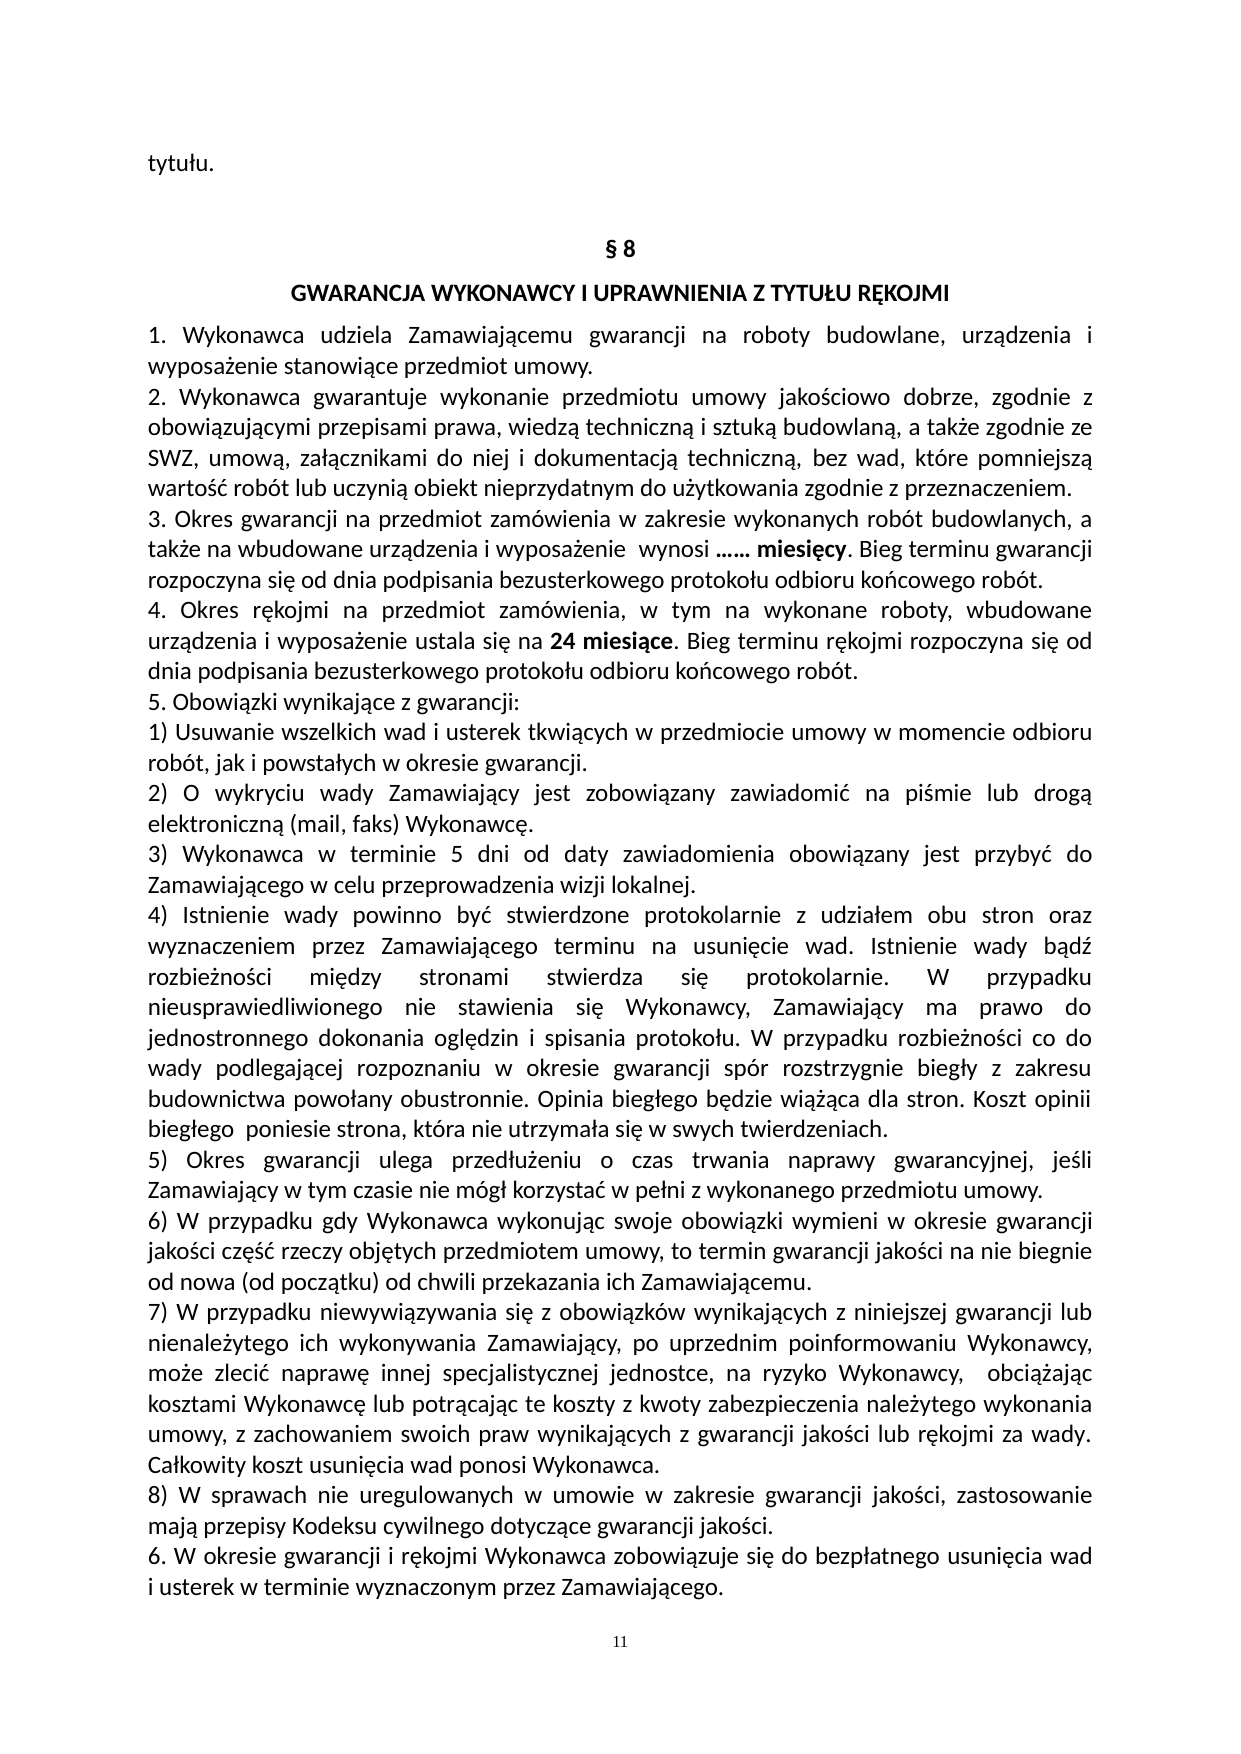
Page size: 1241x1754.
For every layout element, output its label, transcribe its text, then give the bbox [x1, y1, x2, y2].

text 7) W przypadku niewywiązywania się z obowiązków wynikających z niniejszej gwarancji lub nienależytego ich wykonywania Zamawiający, po uprzednim poinformowaniu Wykonawcy, może zlecić naprawę innej specjalistycznej jednostce, na ryzyko Wykonawcy, obciążając kosztami Wykonawcę lub potrącając te koszty z kwoty zabezpieczenia należytego wykonania umowy, z zachowaniem swoich praw wynikających z gwarancji jakości lub rękojmi za wady. Całkowity koszt usunięcia wad ponosi Wykonawca. [148, 1296, 1093, 1479]
text § 8 [148, 234, 1093, 264]
text 2. Wykonawca gwarantuje wykonanie przedmiotu umowy jakościowo dobrze, zgodnie z obowiązującymi przepisami prawa, wiedzą techniczną i sztuką budowlaną, a także zgodnie ze SWZ, umową, załącznikami do niej i dokumentacją techniczną, bez wad, które pomniejszą wartość robót lub uczynią obiekt nieprzydatnym do użytkowania zgodnie z przeznaczeniem. [148, 381, 1093, 503]
text 3) Wykonawca w terminie 5 dni od daty zawiadomienia obowiązany jest przybyć do Zamawiającego w celu przeprowadzenia wizji lokalnej. [148, 838, 1093, 899]
text 6. W okresie gwarancji i rękojmi Wykonawca zobowiązuje się do bezpłatnego usunięcia wad i usterek w terminie wyznaczonym przez Zamawiającego. [148, 1541, 1093, 1602]
text 1. Wykonawca udziela Zamawiającemu gwarancji na roboty budowlane, urządzenia i wyposażenie stanowiące przedmiot umowy. [148, 320, 1093, 381]
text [148, 148, 1093, 178]
text 2) O wykryciu wady Zamawiający jest zobowiązany zawiadomić na piśmie lub drogą elektroniczną (mail, faks) Wykonawcę. [148, 777, 1093, 838]
text 5) Okres gwarancji ulega przedłużeniu o czas trwania naprawy gwarancyjnej, jeśli Zamawiający w tym czasie nie mógł korzystać w pełni z wykonanego przedmiotu umowy. [148, 1144, 1093, 1205]
text 5. Obowiązki wynikające z gwarancji: [148, 686, 1093, 716]
text 4. Okres rękojmi na przedmiot zamówienia, w tym na wykonane roboty, wbudowane urządzenia i wyposażenie ustala się na 24 miesiące. Bieg terminu rękojmi rozpoczyna się od dnia podpisania bezusterkowego protokołu odbioru końcowego robót. [148, 594, 1093, 686]
text GWARANCJA WYKONAWCY I UPRAWNIENIA Z TYTUŁU RĘKOJMI [148, 277, 1093, 307]
text 8) W sprawach nie uregulowanych w umowie w zakresie gwarancji jakości, zastosowanie mają przepisy Kodeksu cywilnego dotyczące gwarancji jakości. [148, 1479, 1093, 1541]
text 3. Okres gwarancji na przedmiot zamówienia w zakresie wykonanych robót budowlanych, a także na wbudowane urządzenia i wyposażenie wynosi …… miesięcy. Bieg terminu gwarancji rozpoczyna się od dnia podpisania bezusterkowego protokołu odbioru końcowego robót. [148, 503, 1093, 594]
text 6) W przypadku gdy Wykonawca wykonując swoje obowiązki wymieni w okresie gwarancji jakości część rzeczy objętych przedmiotem umowy, to termin gwarancji jakości na nie biegnie od nowa (od początku) od chwili przekazania ich Zamawiającemu. [148, 1205, 1093, 1296]
text 1) Usuwanie wszelkich wad i usterek tkwiących w przedmiocie umowy w momencie odbioru robót, jak i powstałych w okresie gwarancji. [148, 716, 1093, 777]
text 4) Istnienie wady powinno być stwierdzone protokolarnie z udziałem obu stron oraz wyznaczeniem przez Zamawiającego terminu na usunięcie wad. Istnienie wady bądź rozbieżności między stronami stwierdza się protokolarnie. W przypadku nieusprawiedliwionego nie stawienia się Wykonawcy, Zamawiający ma prawo do jednostronnego dokonania oględzin i spisania protokołu. W przypadku rozbieżności co do wady podlegającej rozpoznaniu w okresie gwarancji spór rozstrzygnie biegły z zakresu budownictwa powołany obustronnie. Opinia biegłego będzie wiążąca dla stron. Koszt opinii biegłego poniesie strona, która nie utrzymała się w swych twierdzeniach. [148, 899, 1093, 1144]
